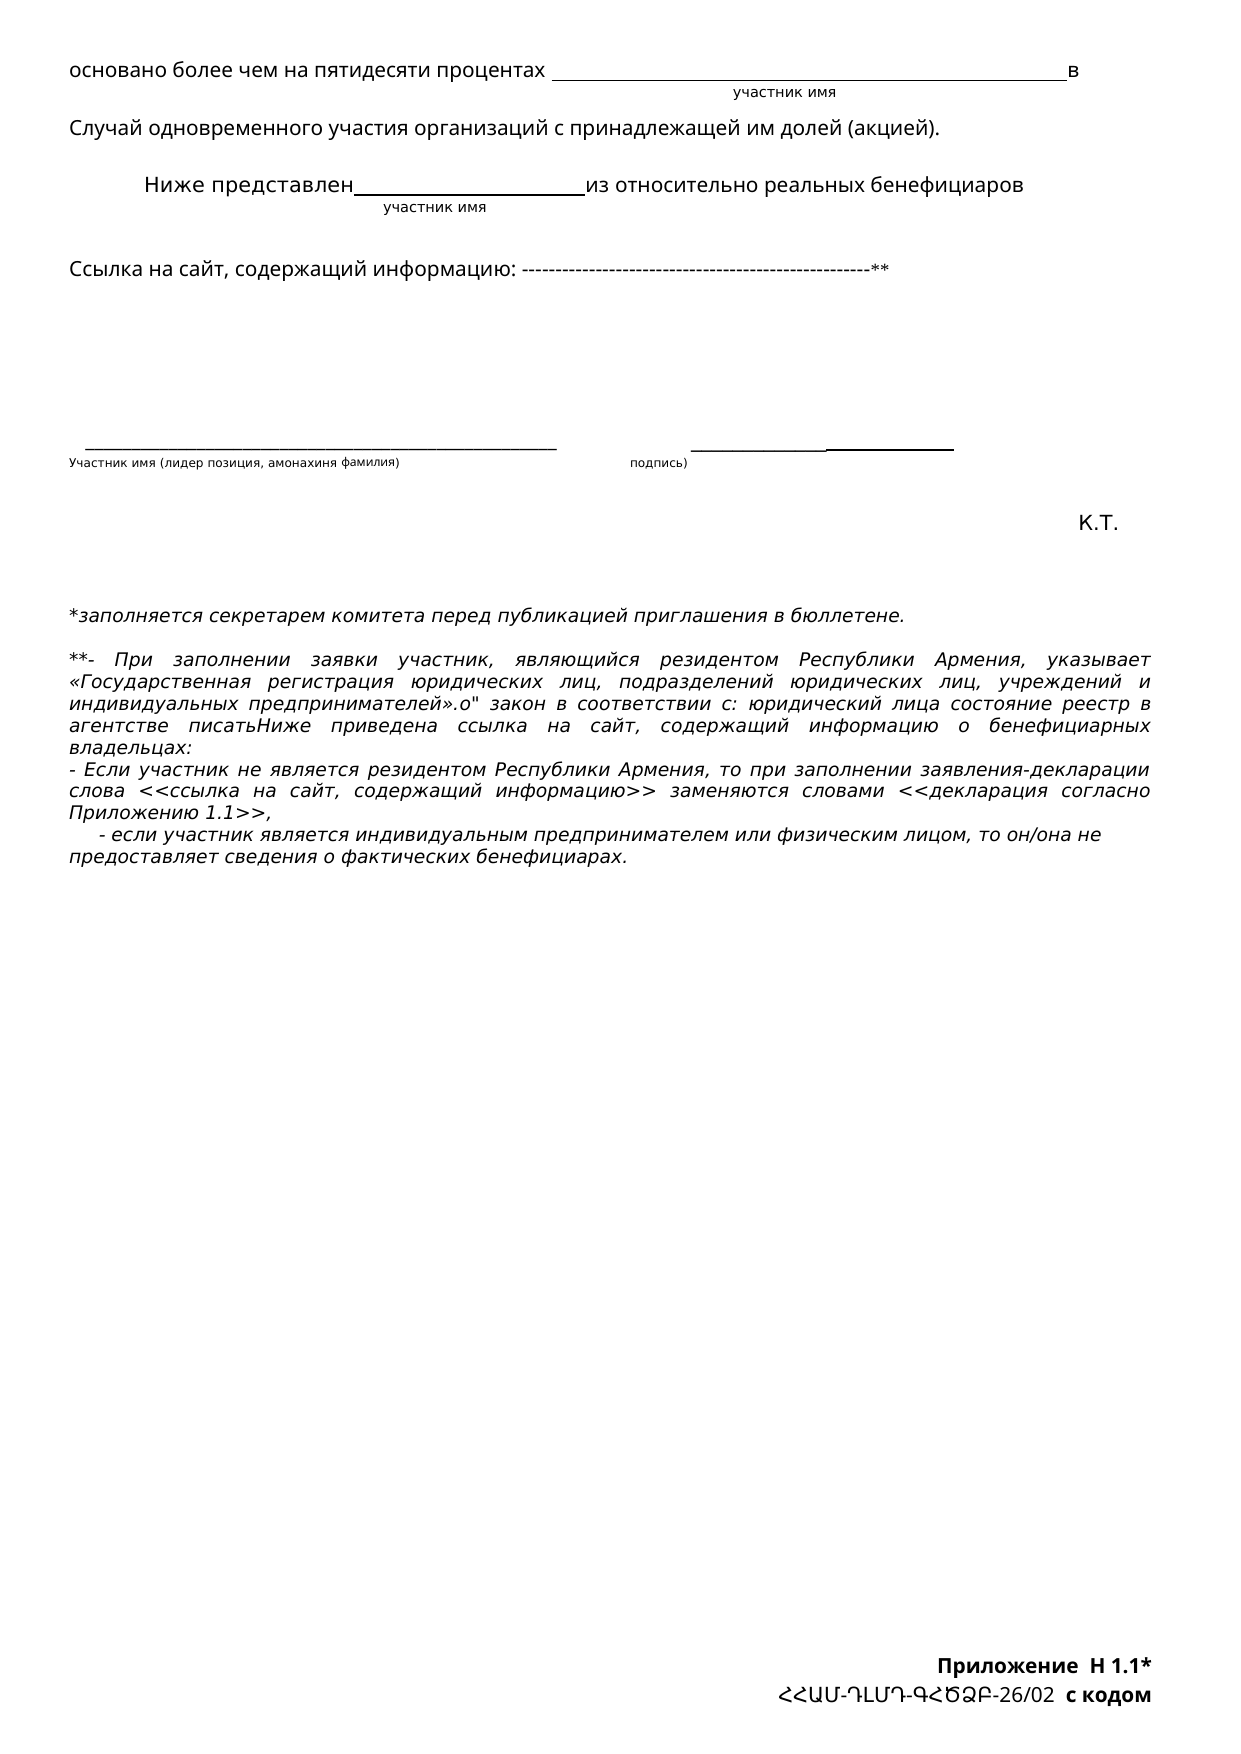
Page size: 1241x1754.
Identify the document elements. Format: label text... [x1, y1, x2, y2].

text Ниже представлен из относительно реальных бенефициаров [144, 170, 1152, 198]
text **- При заполнении заявки участник, являющийся резидентом Республики Армения, указывает «Государственная регистрация юридических лиц, подразделений юридических лиц, учреждений и индивидуальных предпринимателей».о" закон в соответствии с: юридический лица состояние реестр в агентстве писатьНиже приведена ссылка на сайт, содержащий информацию о бенефициарных владельцах: [69, 649, 1152, 759]
text ___________________________________________________ _____________ Участник имя (лидер позиция, амонахиня фамилия) подпись) [69, 425, 1152, 482]
text - если участник является индивидуальным предпринимателем или физическим лицом, то он/она не предоставляет сведения о фактических бенефициарах. [69, 824, 1152, 868]
text участник имя [69, 198, 1152, 228]
text - Если участник не является резидентом Республики Армения, то при заполнении заявления-декларации слова <<ссылка на сайт, содержащий информацию>> заменяются словами <<декларация согласно Приложению 1.1>>, [69, 759, 1152, 824]
text Случай одновременного участия организаций с принадлежащей им долей (акцией). [69, 113, 1152, 142]
text основано более чем на пятидесяти процентах в [69, 56, 1152, 84]
text участник имя [69, 84, 1152, 113]
text К.Т. [69, 511, 1152, 535]
text *заполняется секретарем комитета перед публикацией приглашения в бюллетене. [69, 606, 1152, 627]
text ՀՀԱՄ-ԴԼՄԴ-ԳՀԾՁԲ-26/02 с кодом [69, 1680, 1152, 1708]
text Ссылка на сайт, содержащий информацию: ----------------------------------------------------** [69, 254, 1152, 283]
text Приложение Н 1.1* [69, 1651, 1152, 1680]
